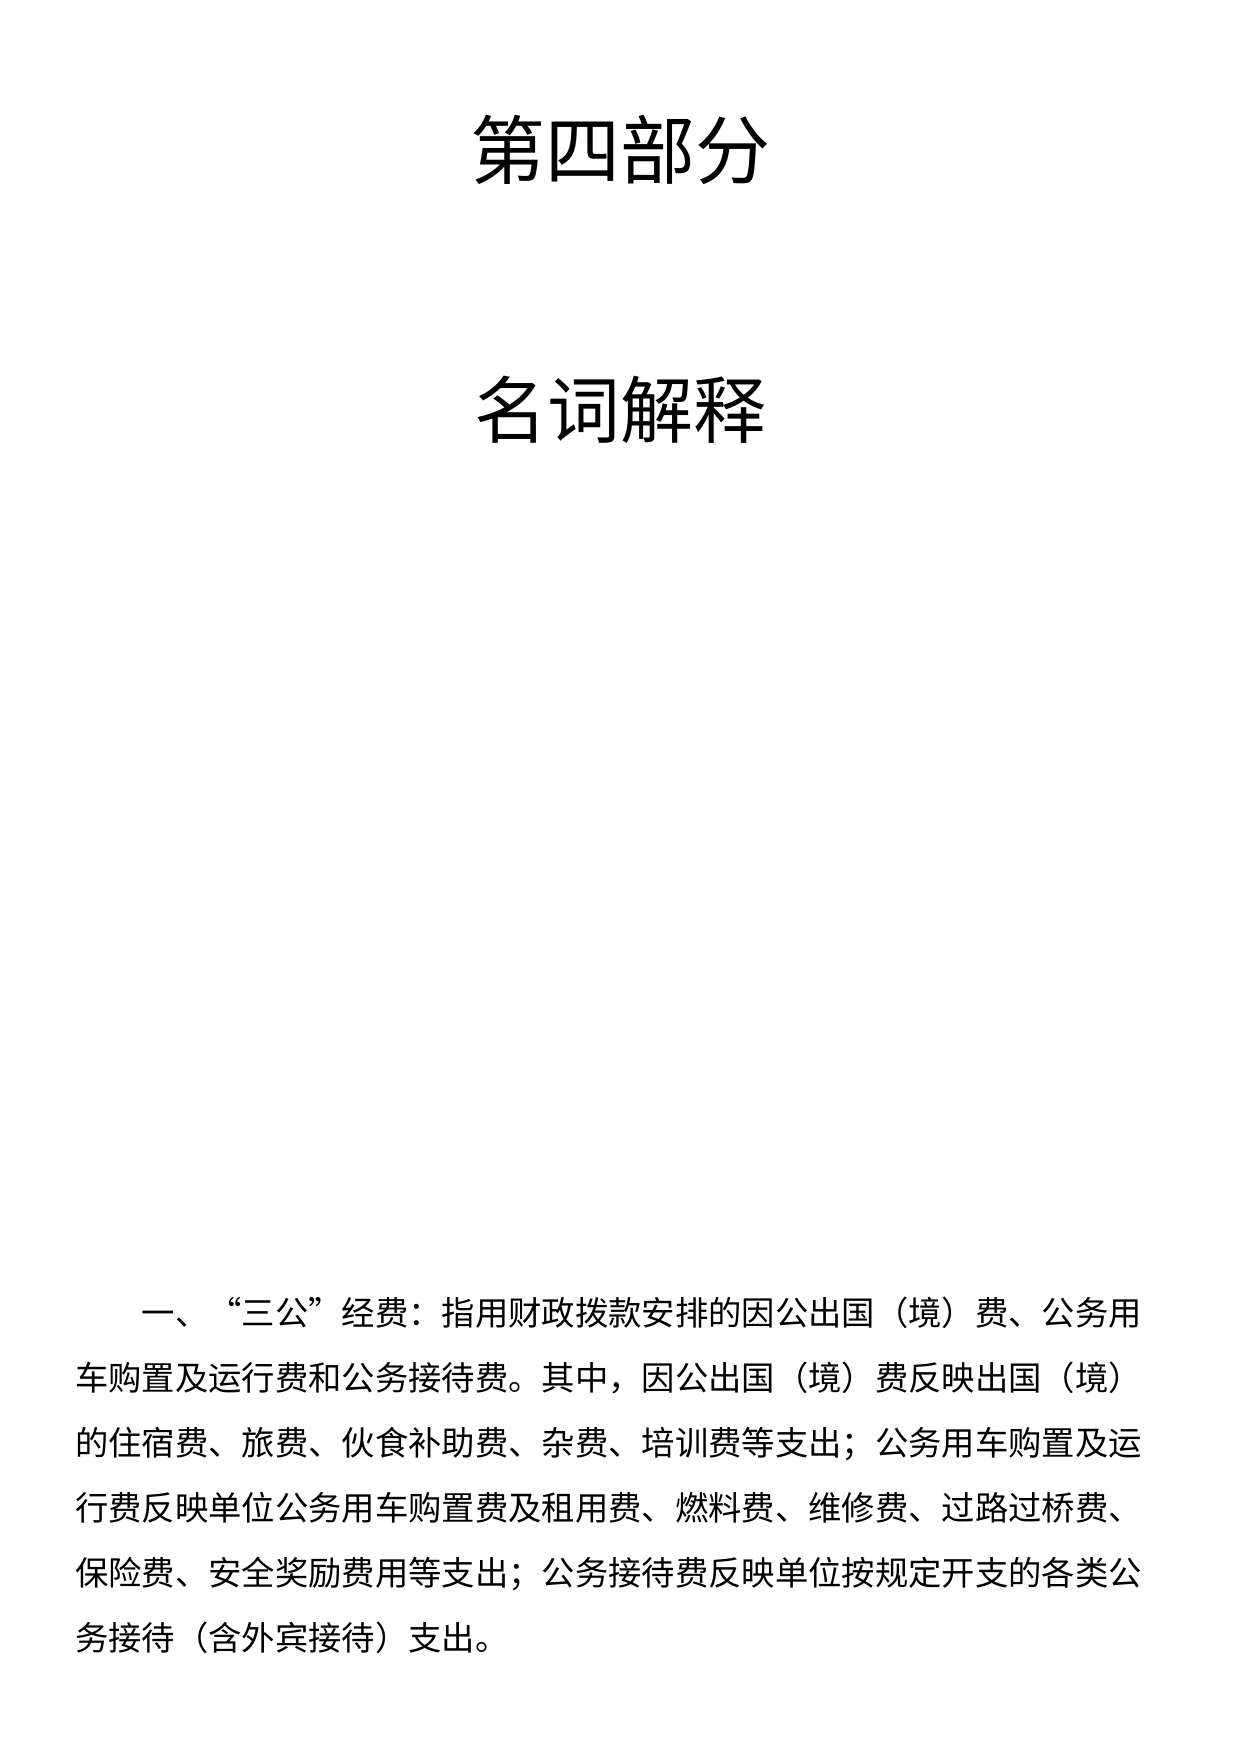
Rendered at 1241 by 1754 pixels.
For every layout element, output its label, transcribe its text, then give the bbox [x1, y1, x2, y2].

text 第四部分 [75, 81, 1165, 211]
text 一、“三公”经费：指用财政拨款安排的因公出国（境）费、公务用车购置及运行费和公务接待费。其中，因公出国（境）费反映出国（境）的住宿费、旅费、伙食补助费、杂费、培训费等支出；公务用车购置及运行费反映单位公务用车购置费及租用费、燃料费、维修费、过路过桥费、保险费、安全奖励费用等支出；公务接待费反映单位按规定开支的各类公务接待（含外宾接待）支出。 [75, 1279, 1165, 1669]
text 名词解释 [75, 341, 1165, 471]
